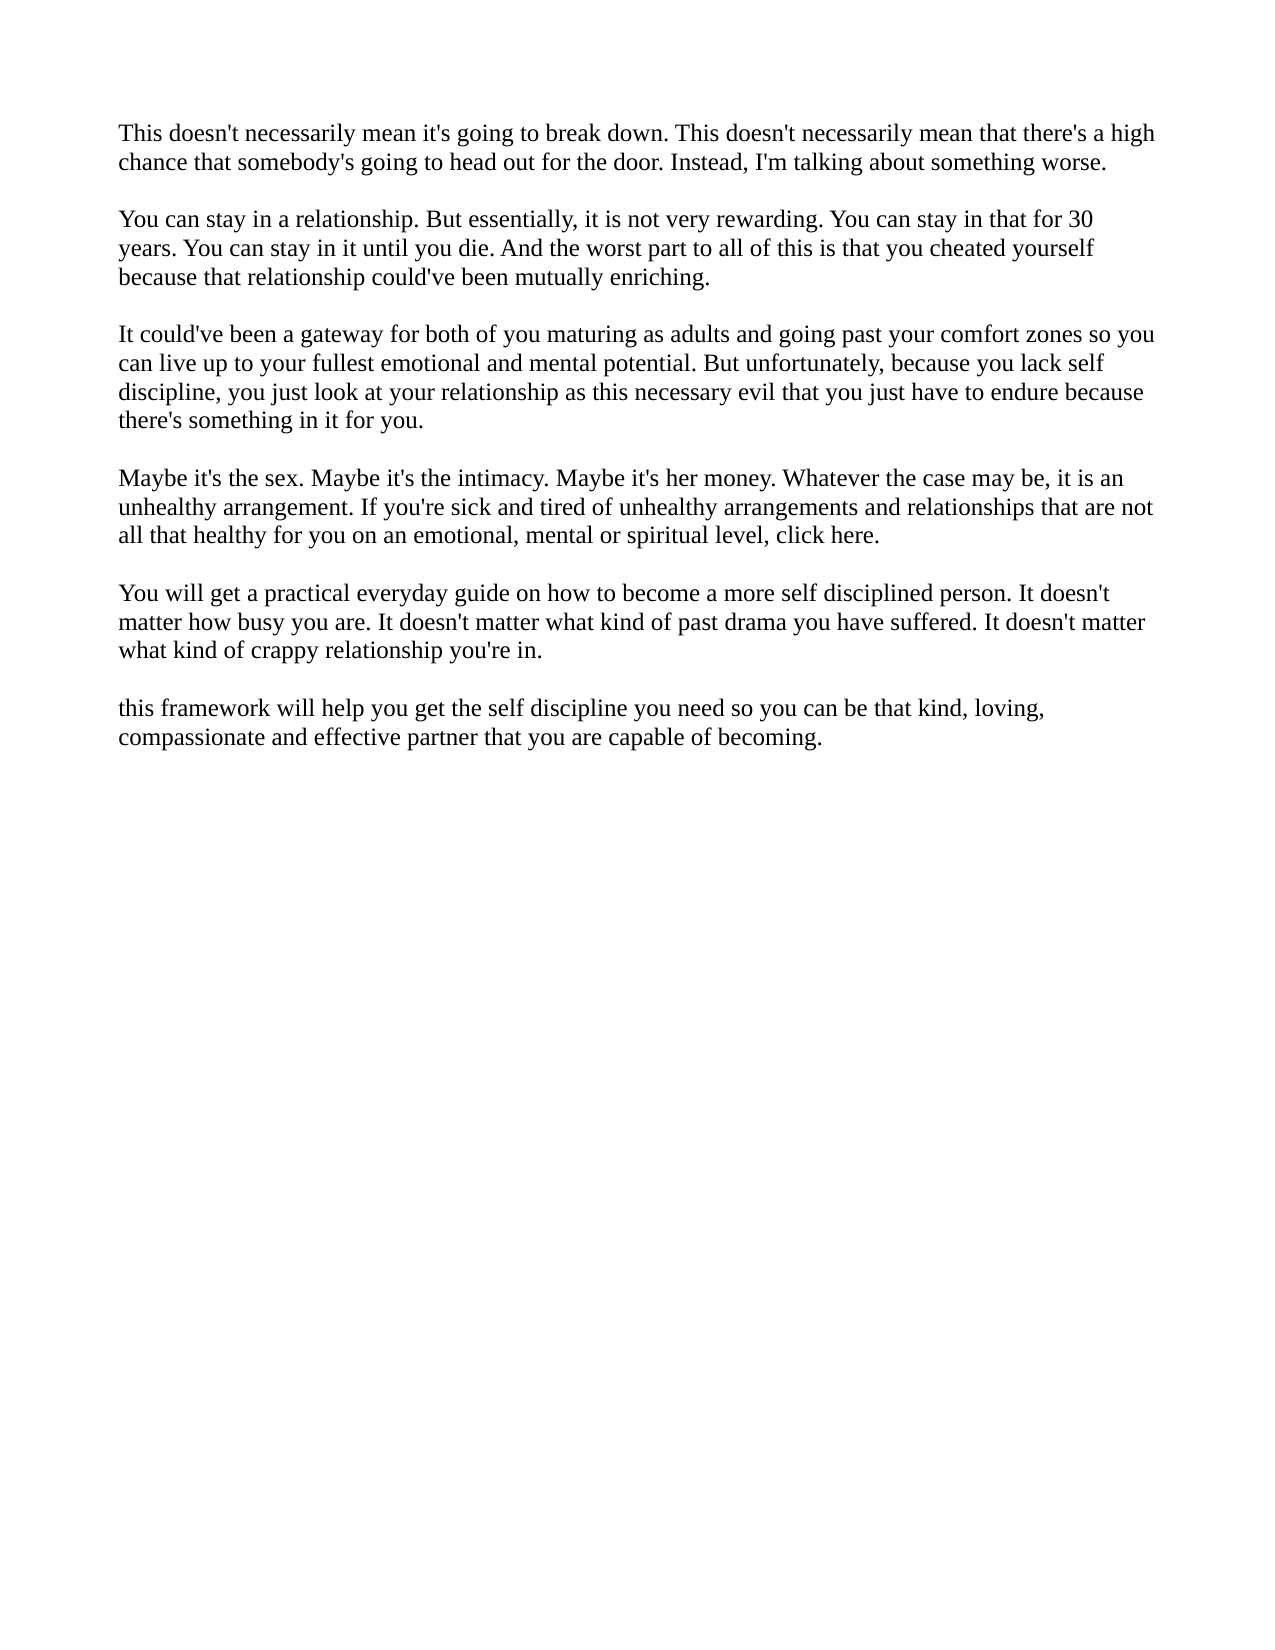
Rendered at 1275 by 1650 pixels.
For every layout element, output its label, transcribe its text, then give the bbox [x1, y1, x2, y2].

text It could've been a gateway for both of you maturing as adults and going past your comfort zones so you can live up to your fullest emotional and mental potential. But unfortunately, because you lack self discipline, you just look at your relationship as this necessary evil that you just have to endure because there's something in it for you. [118, 319, 1157, 434]
text Maybe it's the sex. Maybe it's the intimacy. Maybe it's her money. Whatever the case may be, it is an unhealthy arrangement. If you're sick and tired of unhealthy arrangements and relationships that are not all that healthy for you on an emotional, mental or spiritual level, click here. [118, 463, 1157, 549]
text This doesn't necessarily mean it's going to break down. This doesn't necessarily mean that there's a high chance that somebody's going to head out for the door. Instead, I'm talking about something worse. [118, 118, 1157, 176]
text this framework will help you get the self discipline you need so you can be that kind, loving, compassionate and effective partner that you are capable of becoming. [118, 693, 1157, 751]
text You can stay in a relationship. But essentially, it is not very rewarding. You can stay in that for 30 years. You can stay in it until you die. And the worst part to all of this is that you cheated yourself because that relationship could've been mutually enriching. [118, 204, 1157, 291]
text You will get a practical everyday guide on how to become a more self disciplined person. It doesn't matter how busy you are. It doesn't matter what kind of past drama you have suffered. It doesn't matter what kind of crappy relationship you're in. [118, 578, 1157, 664]
